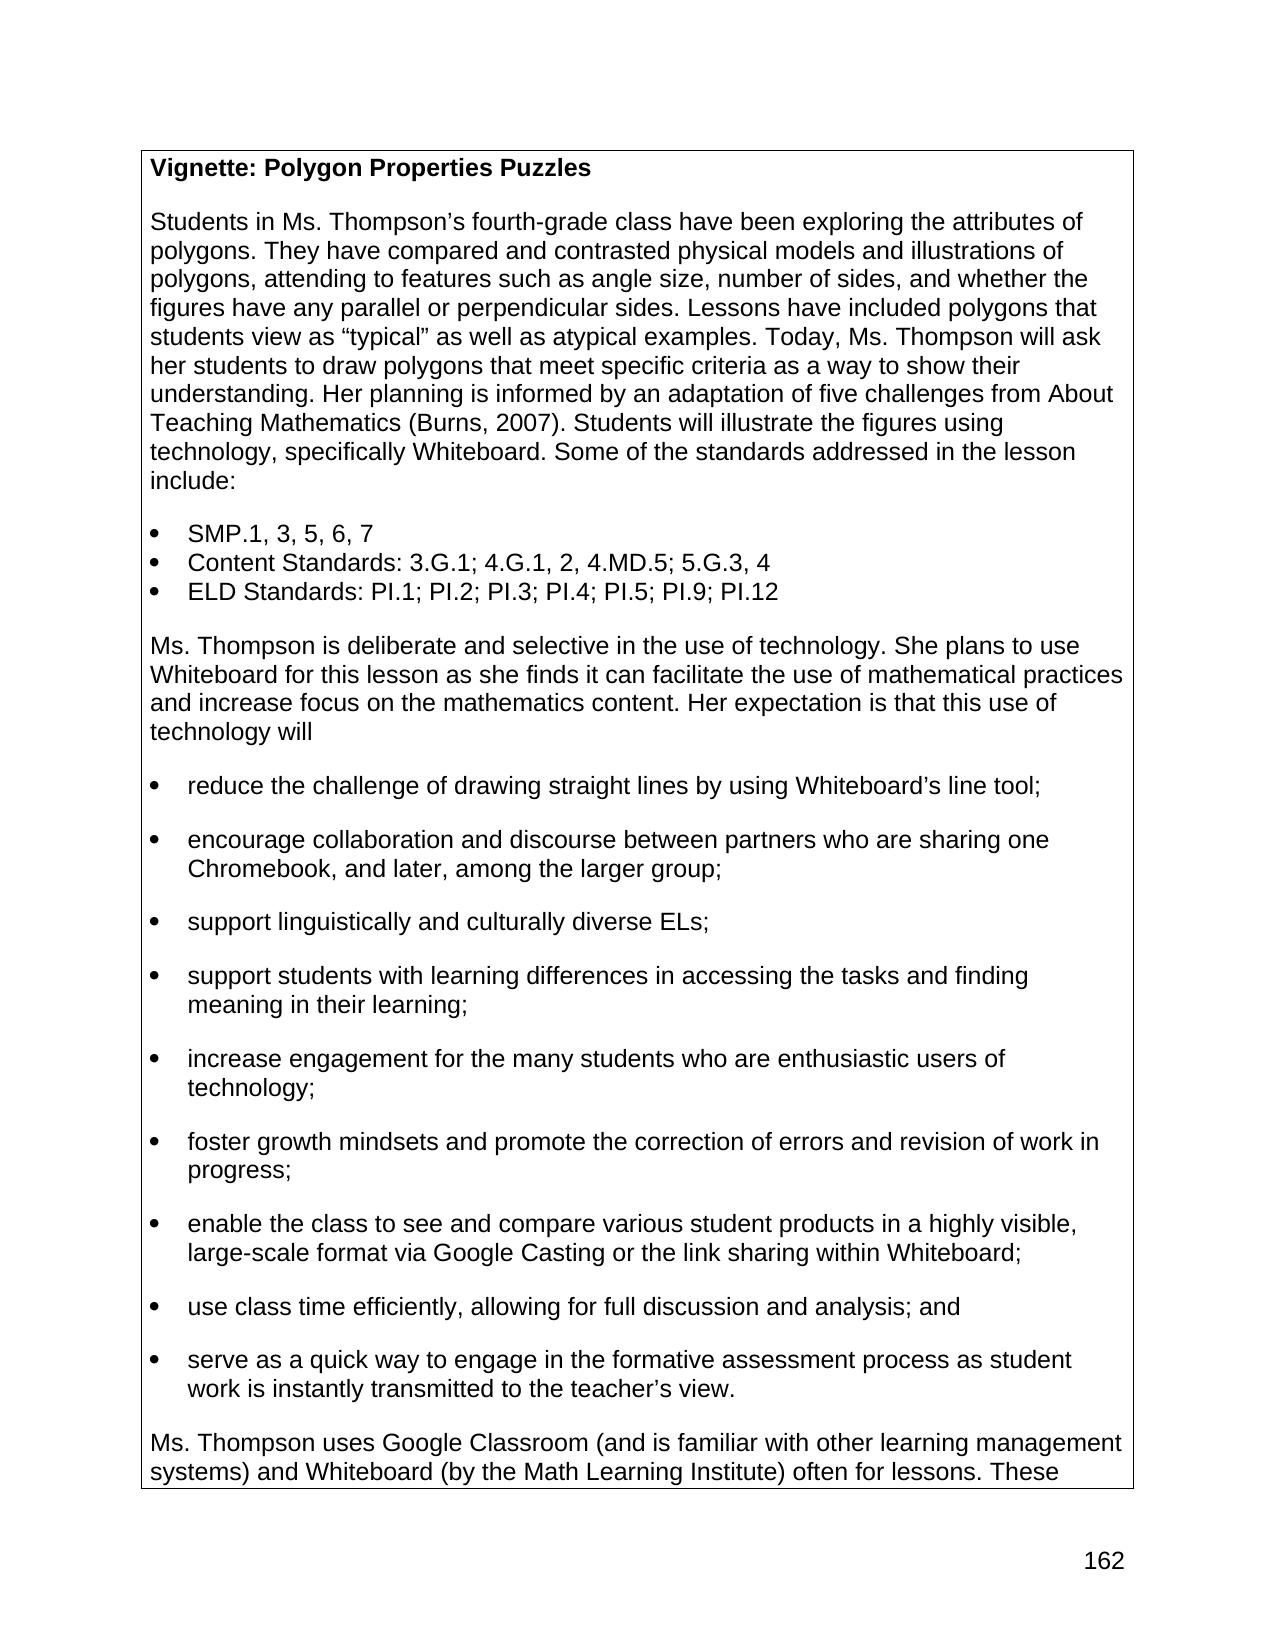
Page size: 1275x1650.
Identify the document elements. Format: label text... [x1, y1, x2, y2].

list support linguistically and culturally diverse ELs; [142, 904, 1133, 936]
text Ms. Thompson is deliberate and selective in the use of technology. She plans to use Whiteboard for this lesson as she finds it can facilitate the use of mathematical practices and increase focus on the mathematics content. Her expectation is that this use of technology will [142, 628, 1133, 746]
list reduce the challenge of drawing straight lines by using Whiteboard’s line tool; [142, 768, 1133, 800]
subtitle Vignette: Polygon Properties Puzzles [142, 151, 1133, 182]
list use class time efficiently, allowing for full discussion and analysis; and [142, 1288, 1133, 1321]
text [142, 1425, 1133, 1488]
list increase engagement for the many students who are enthusiastic users of technology; [142, 1041, 1133, 1101]
text Students in Ms. Thompson’s fourth-grade class have been exploring the attributes of polygons. They have compared and contrasted physical models and illustrations of polygons, attending to features such as angle size, number of sides, and whether the figures have any parallel or perpendicular sides. Lessons have included polygons that students view as “typical” as well as atypical examples. Today, Ms. Thompson will ask her students to draw polygons that meet specific criteria as a way to show their understanding. Her planning is informed by an adaptation of five challenges from About Teaching Mathematics (Burns, 2007). Students will illustrate the figures using technology, specifically Whiteboard. Some of the standards addressed in the lesson include: [142, 204, 1133, 494]
list encourage collaboration and discourse between partners who are sharing one Chromebook, and later, among the larger group; [142, 822, 1133, 882]
list SMP.1, 3, 5, 6, 7 [142, 516, 1133, 548]
list serve as a quick way to engage in the formative assessment process as student work is instantly transmitted to the teacher’s view. [142, 1342, 1133, 1403]
list support students with learning differences in accessing the tasks and finding meaning in their learning; [142, 958, 1133, 1019]
list enable the class to see and compare various student products in a highly visible, large-scale format via Google Casting or the link sharing within Whiteboard; [142, 1206, 1133, 1267]
list ELD Standards: PI.1; PI.2; PI.3; PI.4; PI.5; PI.9; PI.12 [150, 577, 1125, 606]
list Content Standards: 3.G.1; 4.G.1, 2, 4.MD.5; 5.G.3, 4 [150, 548, 1125, 577]
list foster growth mindsets and promote the correction of errors and revision of work in progress; [142, 1123, 1133, 1184]
